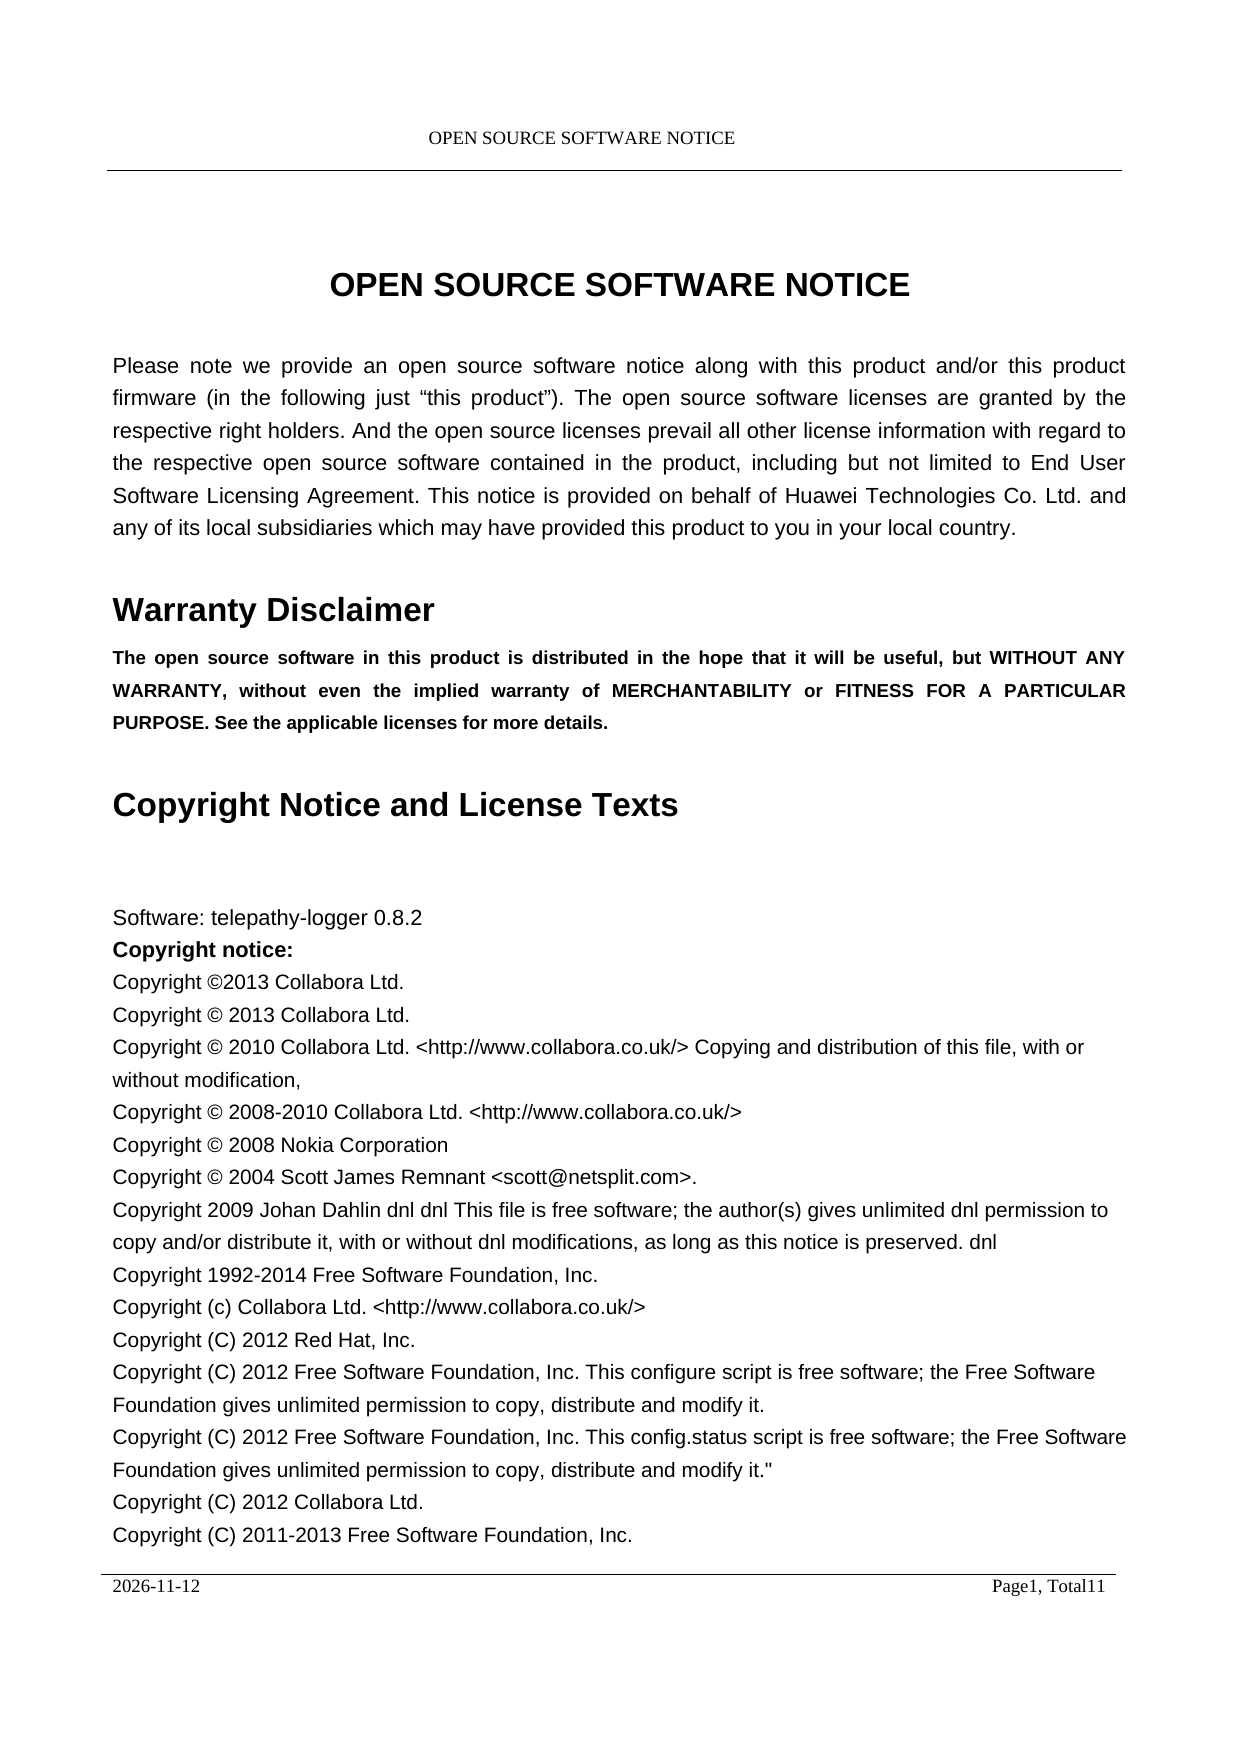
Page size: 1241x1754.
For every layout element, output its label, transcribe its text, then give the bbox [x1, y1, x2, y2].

text Copyright notice: [112, 933, 1128, 966]
text Copyright © 2010 Collabora Ltd. <http://www.collabora.co.uk/> Copying and distribution of this file, with or without modification, [112, 1031, 1128, 1096]
text Copyright © 2013 Collabora Ltd. [112, 998, 1128, 1031]
text Copyright (C) 2012 Red Hat, Inc. [112, 1323, 1128, 1356]
text Copyright (C) 2012 Free Software Foundation, Inc. This configure script is free software; the Free Software Foundation gives unlimited permission to copy, distribute and modify it. [112, 1356, 1128, 1421]
text Software: telepathy-logger 0.8.2 [112, 901, 1128, 933]
text Warranty Disclaimer [112, 576, 1128, 641]
text OPEN SOURCE SOFTWARE NOTICE [112, 251, 1128, 316]
text Please note we provide an open source software notice along with this product and/or this product firmware (in the following just “this product”). The open source software licenses are granted by the respective right holders. And the open source licenses prevail all other license information with regard to the respective open source software contained in the product, including but not limited to End User Software Licensing Agreement. This notice is provided on behalf of Huawei Technologies Co. Ltd. and any of its local subsidiaries which may have provided this product to you in your local country. [112, 349, 1128, 544]
text Copyright ©2013 Collabora Ltd. [112, 966, 1128, 998]
text Copyright © 2008 Nokia Corporation [112, 1128, 1128, 1161]
text Copyright 1992-2014 Free Software Foundation, Inc. [112, 1258, 1128, 1291]
text Copyright © 2008-2010 Collabora Ltd. <http://www.collabora.co.uk/> [112, 1096, 1128, 1128]
text Copyright © 2004 Scott James Remnant <scott@netsplit.com>. [112, 1161, 1128, 1193]
text Copyright (C) 2012 Collabora Ltd. [112, 1486, 1128, 1518]
text Copyright Notice and License Texts [112, 771, 1128, 836]
text Copyright 2009 Johan Dahlin dnl dnl This file is free software; the author(s) gives unlimited dnl permission to copy and/or distribute it, with or without dnl modifications, as long as this notice is preserved. dnl [112, 1193, 1128, 1258]
text Copyright (c) Collabora Ltd. <http://www.collabora.co.uk/> [112, 1291, 1128, 1323]
text Copyright (C) 2012 Free Software Foundation, Inc. This config.status script is free software; the Free Software Foundation gives unlimited permission to copy, distribute and modify it." [112, 1421, 1128, 1486]
text Copyright (C) 2011-2013 Free Software Foundation, Inc. [112, 1518, 1128, 1551]
text The open source software in this product is distributed in the hope that it will be useful, but WITHOUT ANY WARRANTY, without even the implied warranty of MERCHANTABILITY or FITNESS FOR A PARTICULAR PURPOSE. See the applicable licenses for more details. [112, 641, 1128, 739]
